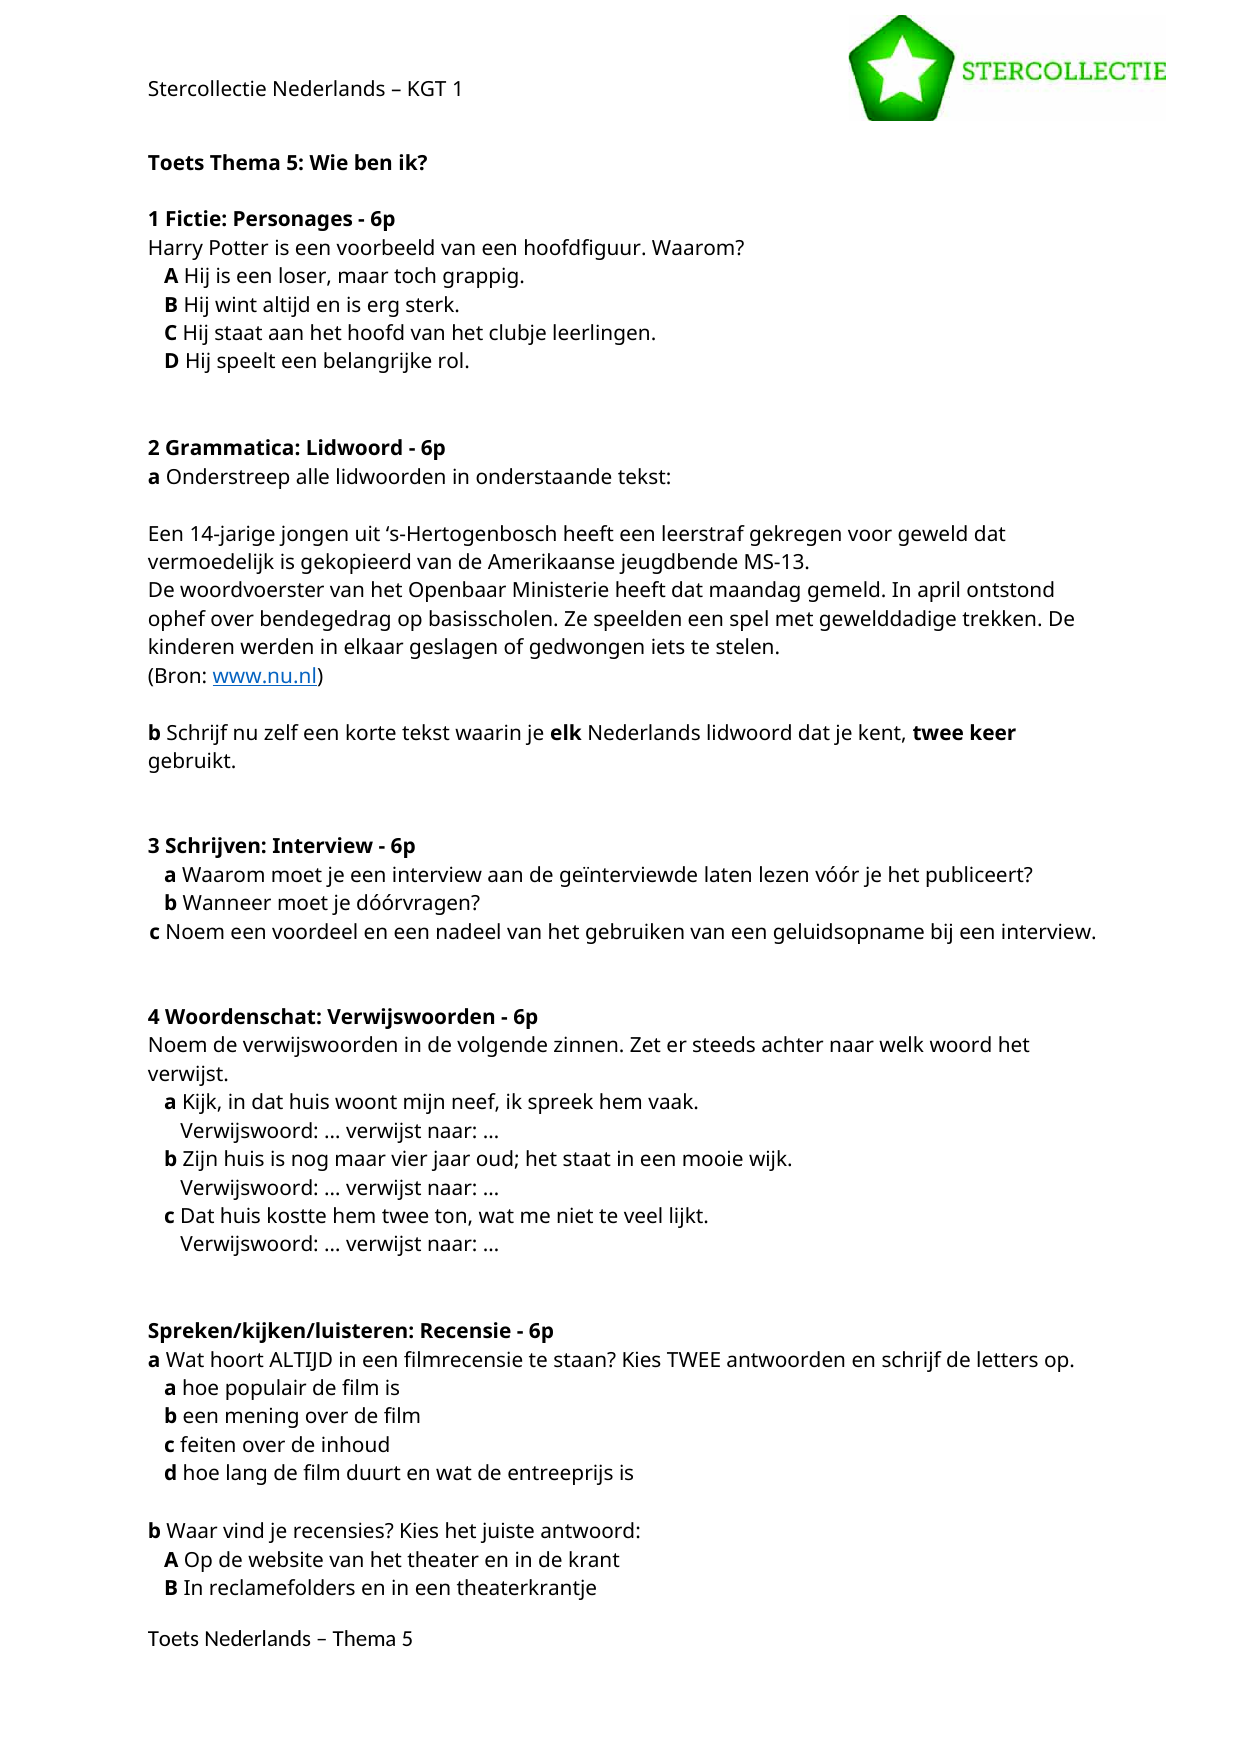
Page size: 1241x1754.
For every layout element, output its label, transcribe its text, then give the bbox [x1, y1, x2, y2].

text a Wat hoort ALTIJD in een filmrecensie te staan? Kies TWEE antwoorden en schrijf de letters op. [148, 1345, 1093, 1373]
text Spreken/kijken/luisteren: Recensie - 6p [148, 1316, 1093, 1345]
text Noem de verwijswoorden in de volgende zinnen. Zet er steeds achter naar welk woord het verwijst. [148, 1031, 1093, 1087]
picture [848, 15, 1166, 121]
text a hoe populair de film is [148, 1373, 1093, 1402]
text D Hij speelt een belangrijke rol. [148, 347, 1093, 405]
text B In reclamefolders en in een theaterkrantje [148, 1573, 1093, 1602]
text c feiten over de inhoud [148, 1430, 1093, 1458]
text c Dat huis kostte hem twee ton, wat me niet te veel lijkt. [148, 1201, 1093, 1229]
text c Noem een voordeel en een nadeel van het gebruiken van een geluidsopname bij een interview. [133, 917, 1099, 945]
text A Op de website van het theater en in de krant [148, 1545, 1093, 1573]
text Toets Thema 5: Wie ben ik? [148, 148, 1093, 176]
text Verwijswoord: … verwijst naar: … [148, 1229, 1093, 1258]
text b Wanneer moet je dóórvragen? [148, 888, 1093, 917]
text 4 Woordenschat: Verwijswoorden - 6p [148, 945, 1093, 1031]
text Verwijswoord: … verwijst naar: … [148, 1173, 1093, 1201]
text 2 Grammatica: Lidwoord - 6p [148, 433, 1093, 462]
text a Onderstreep alle lidwoorden in onderstaande tekst: [148, 462, 1093, 490]
text a Kijk, in dat huis woont mijn neef, ik spreek hem vaak. [148, 1087, 1093, 1116]
text b Zijn huis is nog maar vier jaar oud; het staat in een mooie wijk. [148, 1144, 1093, 1173]
text 1 Fictie: Personages - 6p [148, 204, 1093, 233]
text De woordvoerster van het Openbaar Ministerie heeft dat maandag gemeld. In april ontstond ophef over bendegedrag op basisscholen. Ze speelden een spel met gewelddadige trekken. De kinderen werden in elkaar geslagen of gedwongen iets te stelen. [148, 576, 1093, 661]
text a Waarom moet je een interview aan de geïnterviewde laten lezen vóór je het publiceert? [148, 860, 1093, 888]
text C Hij staat aan het hoofd van het clubje leerlingen. [148, 318, 1093, 347]
text A Hij is een loser, maar toch grappig. [148, 261, 1093, 290]
text B Hij wint altijd en is erg sterk. [148, 290, 1093, 318]
text Verwijswoord: … verwijst naar: … [148, 1116, 1093, 1144]
text (Bron: www.nu.nl) [148, 661, 1093, 689]
text b Schrijf nu zelf een korte tekst waarin je elk Nederlands lidwoord dat je kent, twee keer gebruikt. [148, 718, 1093, 774]
text b een mening over de film [148, 1402, 1093, 1430]
text Harry Potter is een voorbeeld van een hoofdfiguur. Waarom? [148, 233, 1093, 261]
text Een 14-jarige jongen uit ‘s-Hertogenbosch heeft een leerstraf gekregen voor geweld dat vermoedelijk is gekopieerd van de Amerikaanse jeugdbende MS-13. [148, 519, 1093, 576]
text 3 Schrijven: Interview - 6p [148, 831, 1093, 860]
text b Waar vind je recensies? Kies het juiste antwoord: [148, 1517, 1093, 1545]
text d hoe lang de film duurt en wat de entreeprijs is [148, 1458, 1093, 1517]
